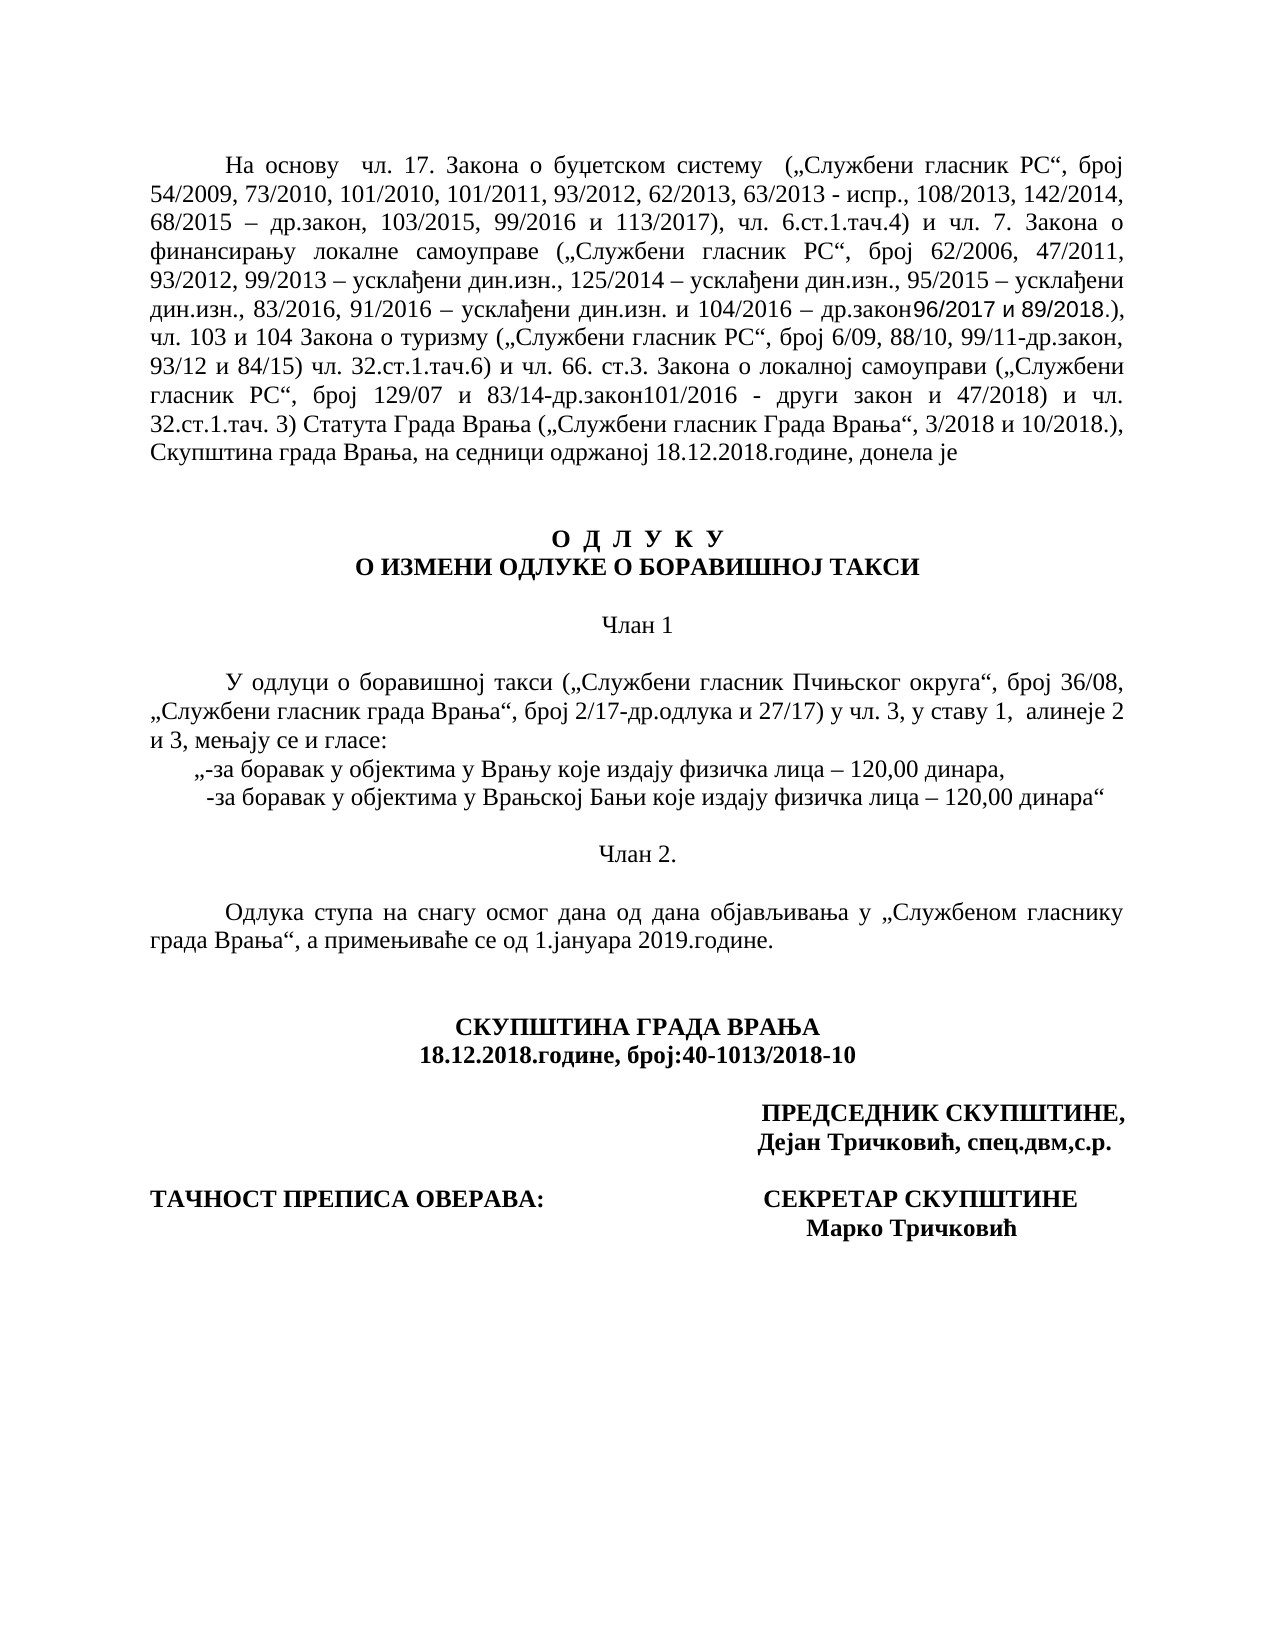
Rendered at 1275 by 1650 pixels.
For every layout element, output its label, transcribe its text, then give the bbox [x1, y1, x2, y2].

text 18.12.2018.године, број:40-1013/2018-10 [150, 1041, 1125, 1069]
text О Д Л У К У [150, 524, 1125, 552]
text ПРЕДСЕДНИК СКУПШТИНЕ, [150, 1098, 1125, 1127]
text СКУПШТИНА ГРАДА ВРАЊА [150, 1012, 1125, 1041]
text -за боравак у објектима у Врањској Бањи које издају физичка лица – 120,00 динара“ [150, 782, 1125, 811]
text Члан 1 [150, 610, 1125, 639]
text Одлука ступа на снагу осмог дана од дана објављивања у „Службеном гласнику града Врања“, а примењиваће се од 1.јануара 2019.године. [150, 897, 1125, 954]
text Марко Тричковић [150, 1213, 1125, 1242]
text О ИЗМЕНИ ОДЛУКЕ О БОРАВИШНОЈ ТАКСИ [150, 552, 1125, 581]
text ТАЧНОСТ ПРЕПИСА ОВЕРАВА: СЕКРЕТАР СКУПШТИНЕ [150, 1184, 1125, 1213]
text На основу чл. 17. Закона о буџетском систему („Службени гласник РС“, број 54/2009, 73/2010, 101/2010, 101/2011, 93/2012, 62/2013, 63/2013 - испр., 108/2013, 142/2014, 68/2015 – др.закон, 103/2015, 99/2016 и 113/2017), чл. 6.ст.1.тач.4) и чл. 7. Закона о финансирању локалне самоуправе („Службени гласник РС“, број 62/2006, 47/2011, 93/2012, 99/2013 – усклађени дин.изн., 125/2014 – усклађени дин.изн., 95/2015 – усклађени дин.изн., 83/2016, 91/2016 – усклађени дин.изн. и 104/2016 – др.закон96/2017 и 89/2018.), чл. 103 и 104 Закона о туризму („Службени гласник РС“, број 6/09, 88/10, 99/11-др.закон, 93/12 и 84/15) чл. 32.ст.1.тач.6) и чл. 66. ст.3. Закона о локалној самоуправи („Службени гласник РС“, број 129/07 и 83/14-др.закон101/2016 - други закон и 47/2018) и чл. 32.ст.1.тач. 3) Статута Града Врања („Службени гласник Града Врања“, 3/2018 и 10/2018.), Скупштина града Врања, на седници одржаној 18.12.2018.године, донела је [150, 150, 1125, 466]
text Члан 2. [150, 839, 1125, 868]
text „-за боравак у објектима у Врању које издају физичка лица – 120,00 динара, [150, 754, 1125, 782]
text Дејан Тричковић, спец.двм,с.р. [150, 1127, 1125, 1156]
text У одлуци о боравишној такси („Службени гласник Пчињског округа“, број 36/08, „Службени гласник града Врања“, број 2/17-др.одлука и 27/17) у чл. 3, у ставу 1, алинеје 2 и 3, мењају се и гласе: [150, 667, 1125, 754]
